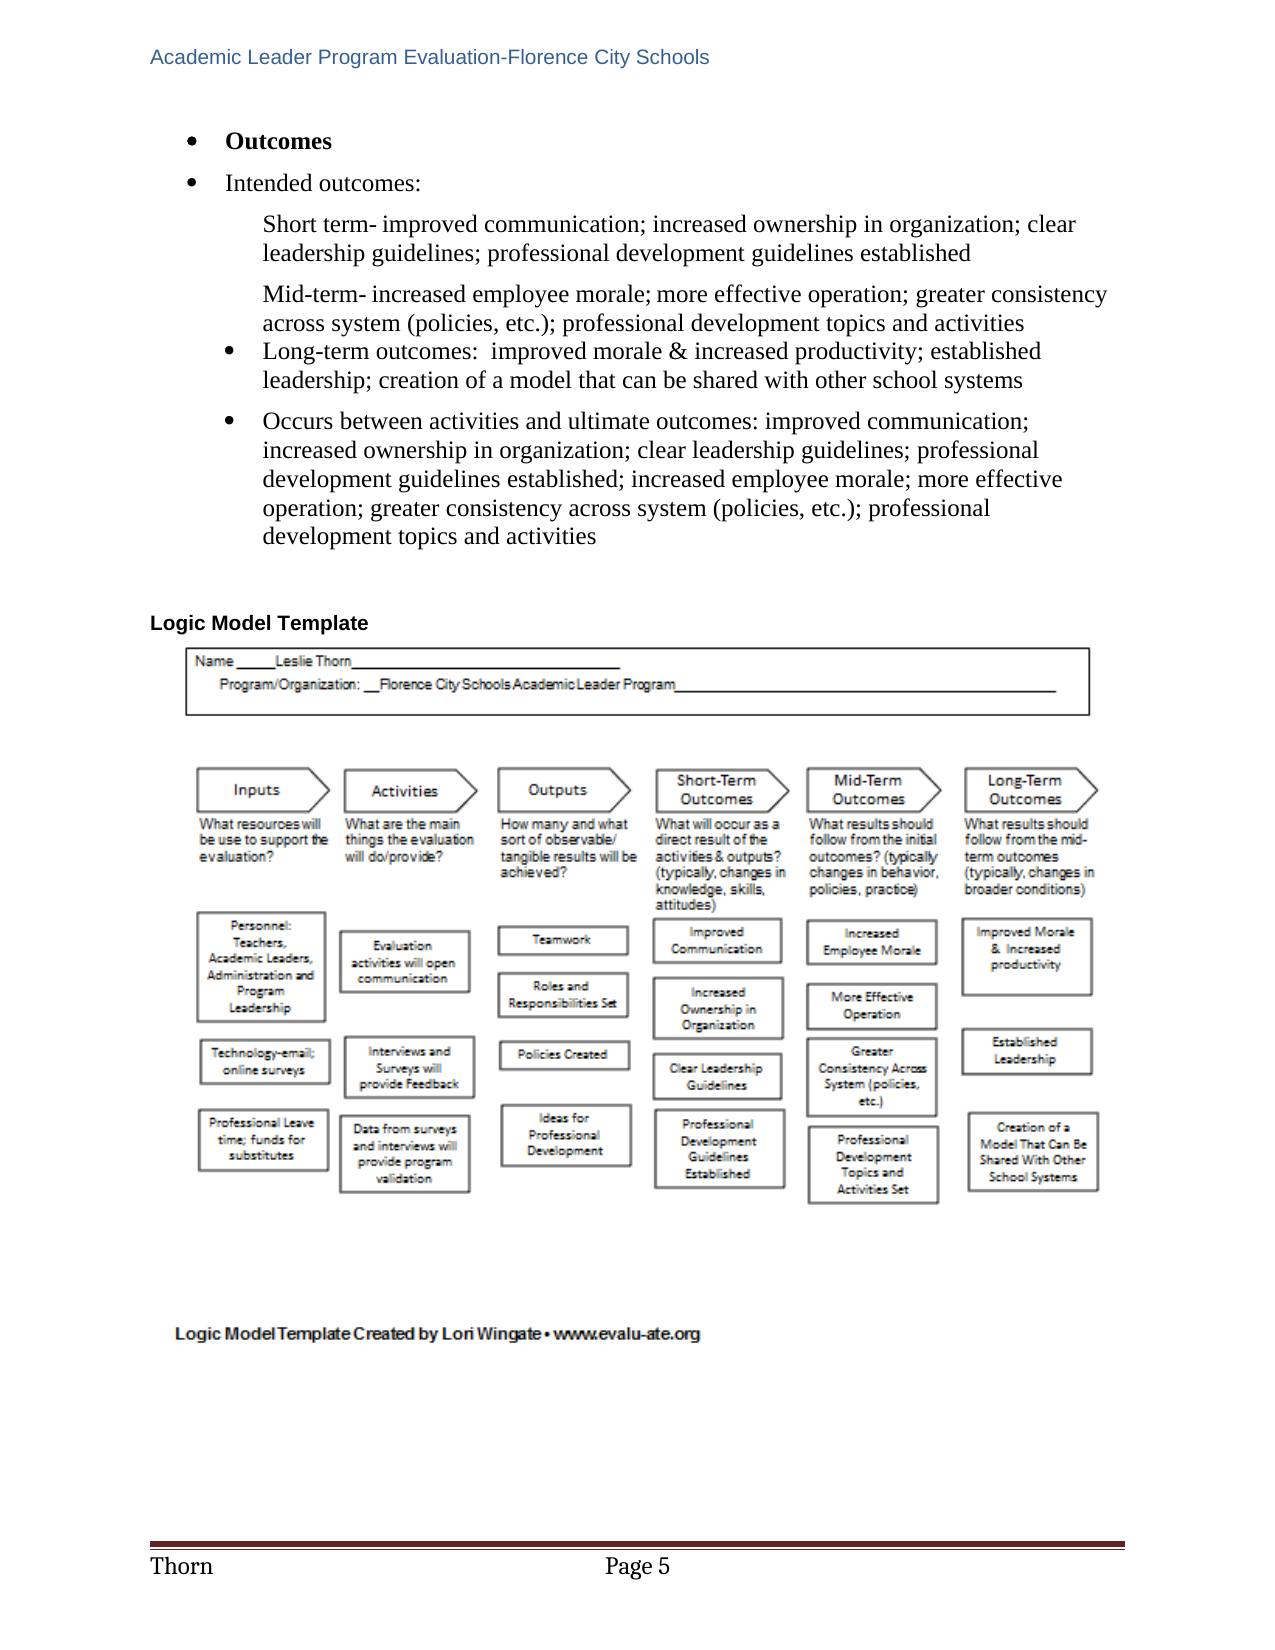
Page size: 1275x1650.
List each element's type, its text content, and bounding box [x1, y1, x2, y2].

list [187, 126, 1125, 155]
text Logic Model Template [150, 611, 1125, 634]
list Occurs between activities and ultimate outcomes: improved communication; increased ownership in organization; clear leadership guidelines; professional development guidelines established; increased employee morale; more effective operation; greater consistency across system (policies, etc.); professional development topics and activities [225, 406, 1125, 550]
list Short term- improved communication; increased ownership in organization; clear leadership guidelines; professional development guidelines established [262, 209, 1125, 266]
list Intended outcomes: [187, 168, 1125, 196]
picture [150, 640, 1125, 1357]
list Long-term outcomes: improved morale & increased productivity; established leadership; creation of a model that can be shared with other school systems [225, 336, 1125, 394]
list Mid-term- increased employee morale; more effective operation; greater consistency across system (policies, etc.); professional development topics and activities [262, 279, 1125, 336]
